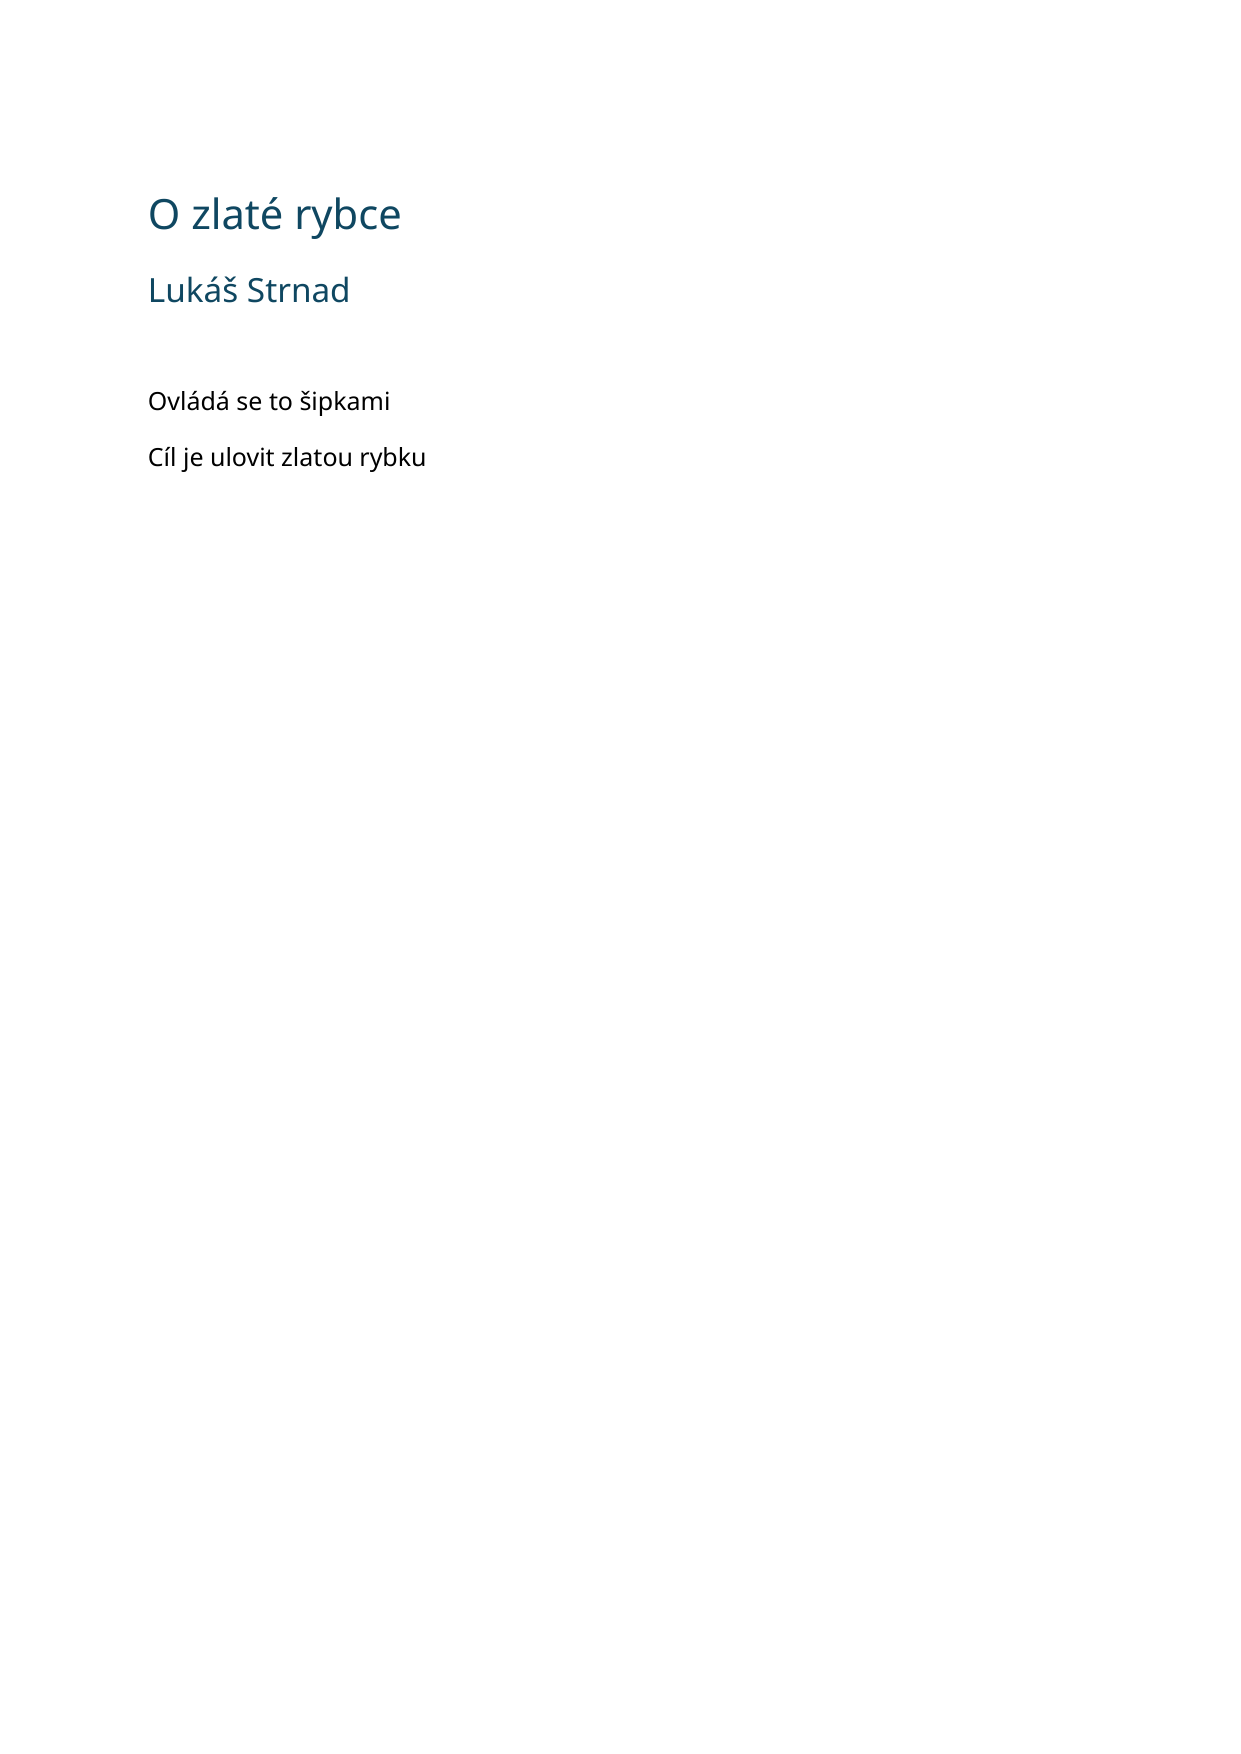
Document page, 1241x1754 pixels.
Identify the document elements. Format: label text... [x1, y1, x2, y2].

subtitle O zlaté rybce [148, 185, 1093, 242]
subtitle Lukáš Strnad [148, 267, 1093, 312]
text Ovládá se to šipkami [148, 383, 1093, 417]
text Cíl je ulovit zlatou rybku [148, 439, 1093, 473]
